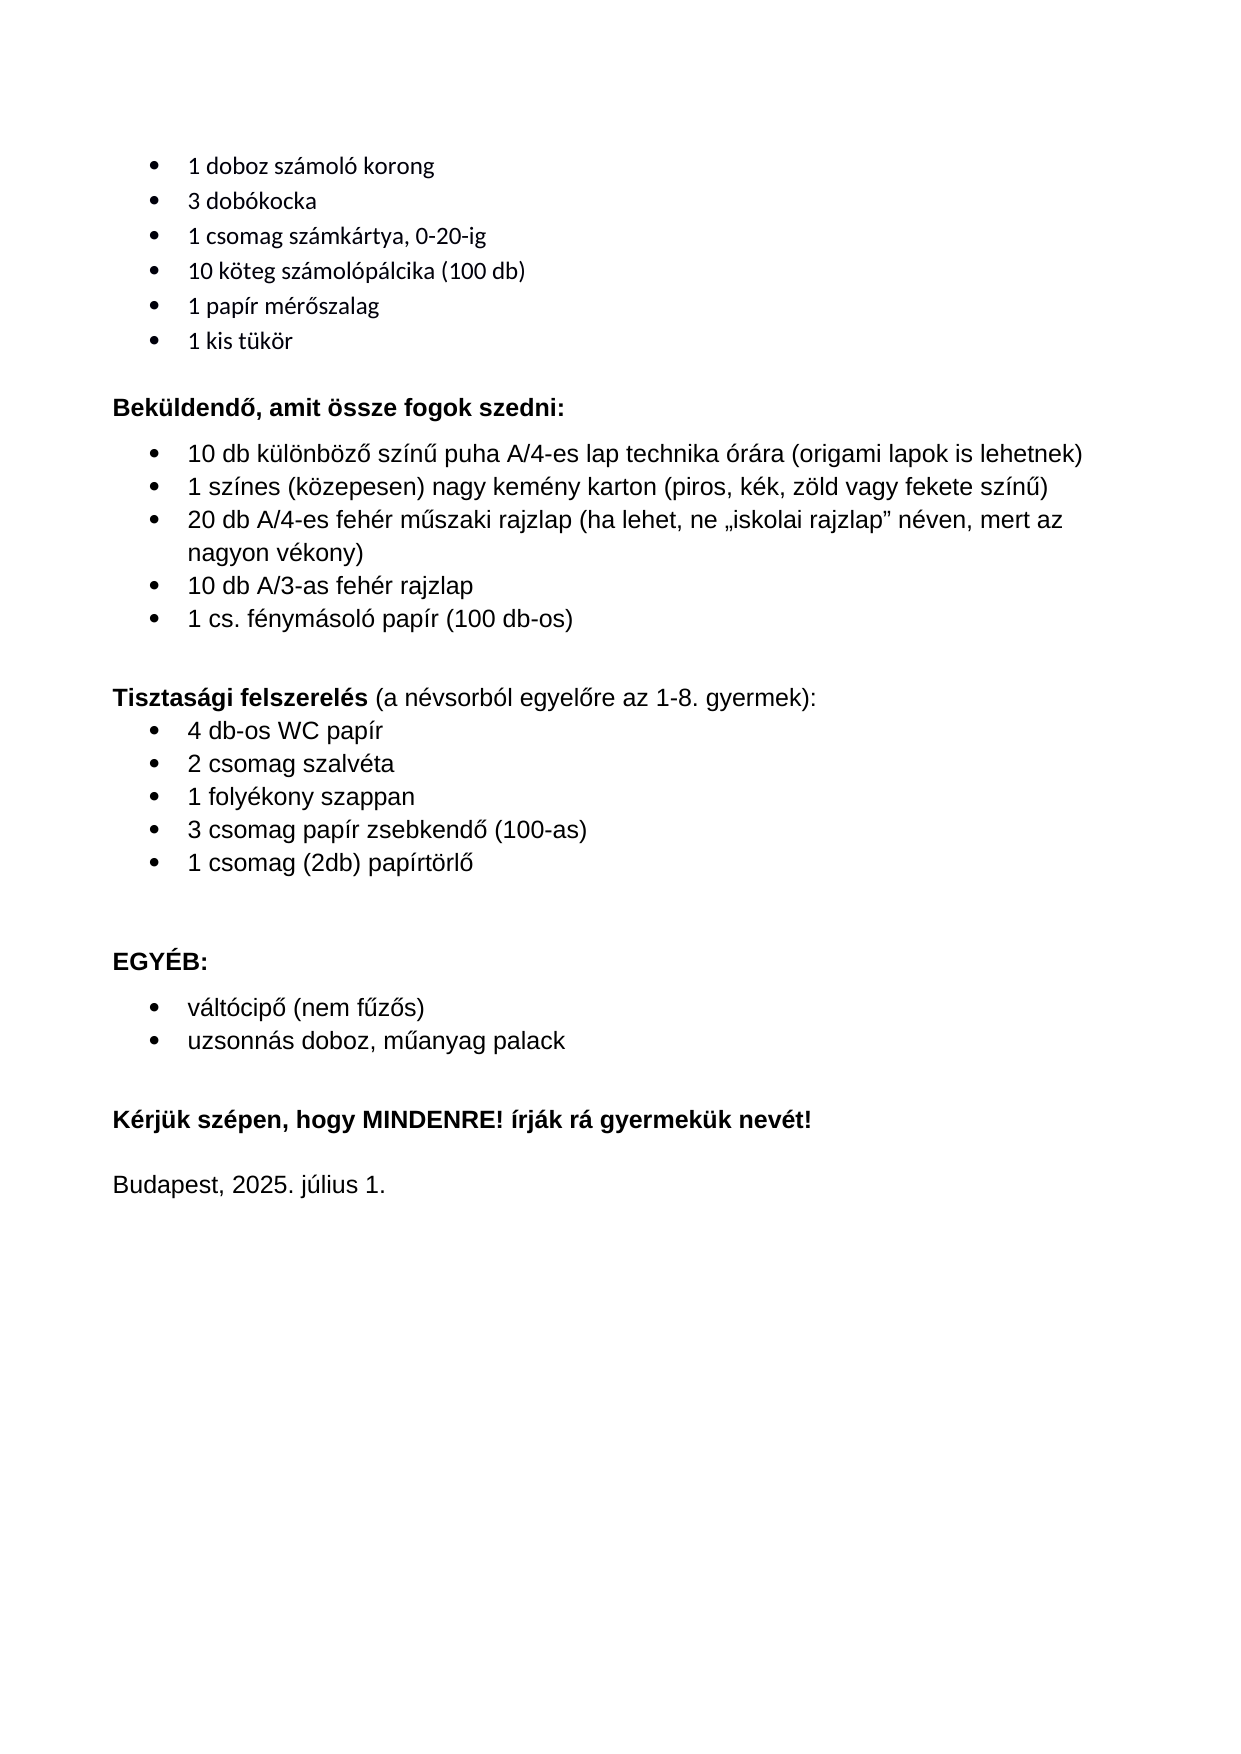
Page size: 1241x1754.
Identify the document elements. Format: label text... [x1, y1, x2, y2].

list 10 köteg számolópálcika (100 db) [150, 255, 1128, 286]
list 1 színes (közepesen) nagy kemény karton (piros, kék, zöld vagy fekete színű) [150, 472, 1128, 501]
text EGYÉB: [112, 947, 1128, 976]
list 3 dobókocka [150, 185, 1128, 216]
list 1 doboz számoló korong [150, 150, 1128, 181]
list 10 db A/3-as fehér rajzlap [150, 571, 1128, 600]
text Budapest, 2025. július 1. [112, 1170, 1128, 1199]
list 10 db különböző színű puha A/4-es lap technika órára (origami lapok is lehetnek) [150, 438, 1128, 467]
list váltócipő (nem fűzős) [150, 993, 1128, 1022]
list 2 csomag szalvéta [150, 749, 1128, 778]
list 4 db-os WC papír [150, 716, 1128, 744]
list 1 csomag (2db) papírtörlő [150, 848, 1128, 877]
list uzsonnás doboz, műanyag palack [150, 1026, 1128, 1055]
list 1 papír mérőszalag [150, 290, 1128, 321]
list 1 kis tükör [150, 325, 1128, 356]
text Tisztasági felszerelés (a névsorból egyelőre az 1-8. gyermek): [112, 683, 1128, 711]
list 3 csomag papír zsebkendő (100-as) [150, 815, 1128, 844]
list 1 folyékony szappan [150, 782, 1128, 811]
list 1 csomag számkártya, 0-20-ig [150, 220, 1128, 251]
list 1 cs. fénymásoló papír (100 db-os) [150, 604, 1128, 633]
text Kérjük szépen, hogy MINDENRE! írják rá gyermekük nevét! [112, 1105, 1128, 1133]
text Beküldendő, amit össze fogok szedni: [112, 393, 1128, 422]
list 20 db A/4-es fehér műszaki rajzlap (ha lehet, ne „iskolai rajzlap” néven, mert az nagyon vékony) [150, 505, 1128, 567]
